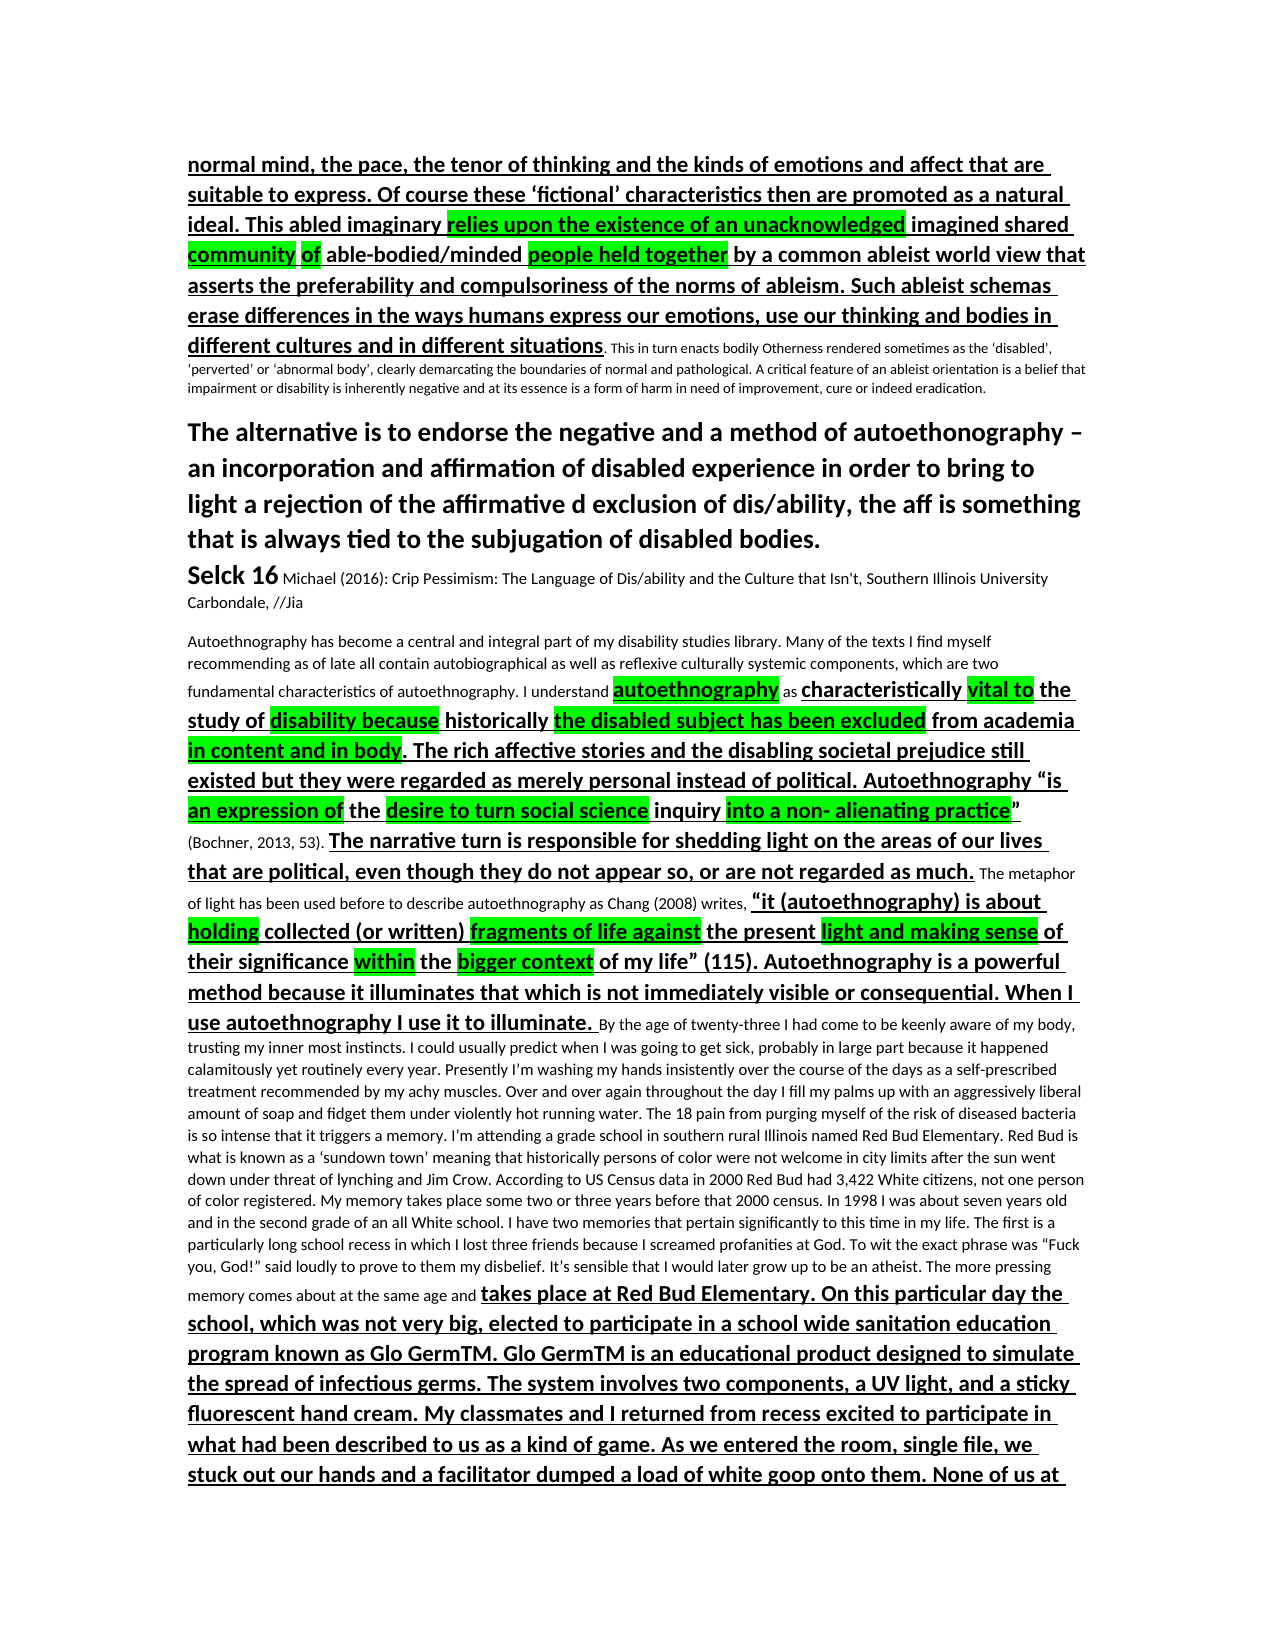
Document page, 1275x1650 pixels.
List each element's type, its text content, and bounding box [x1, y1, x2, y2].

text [187, 631, 1087, 1488]
text Selck 16 Michael (2016): Crip Pessimism: The Language of Dis/ability and the Culture that Isn't, Southern Illinois University Carbondale, //Jia [187, 558, 1087, 613]
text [187, 150, 1087, 398]
subtitle The alternative is to endorse the negative and a method of autoethonography – an incorporation and affirmation of disabled experience in order to bring to light a rejection of the affirmative d exclusion of dis/ability, the aff is something that is always tied to the subjugation of disabled bodies. [187, 416, 1087, 556]
